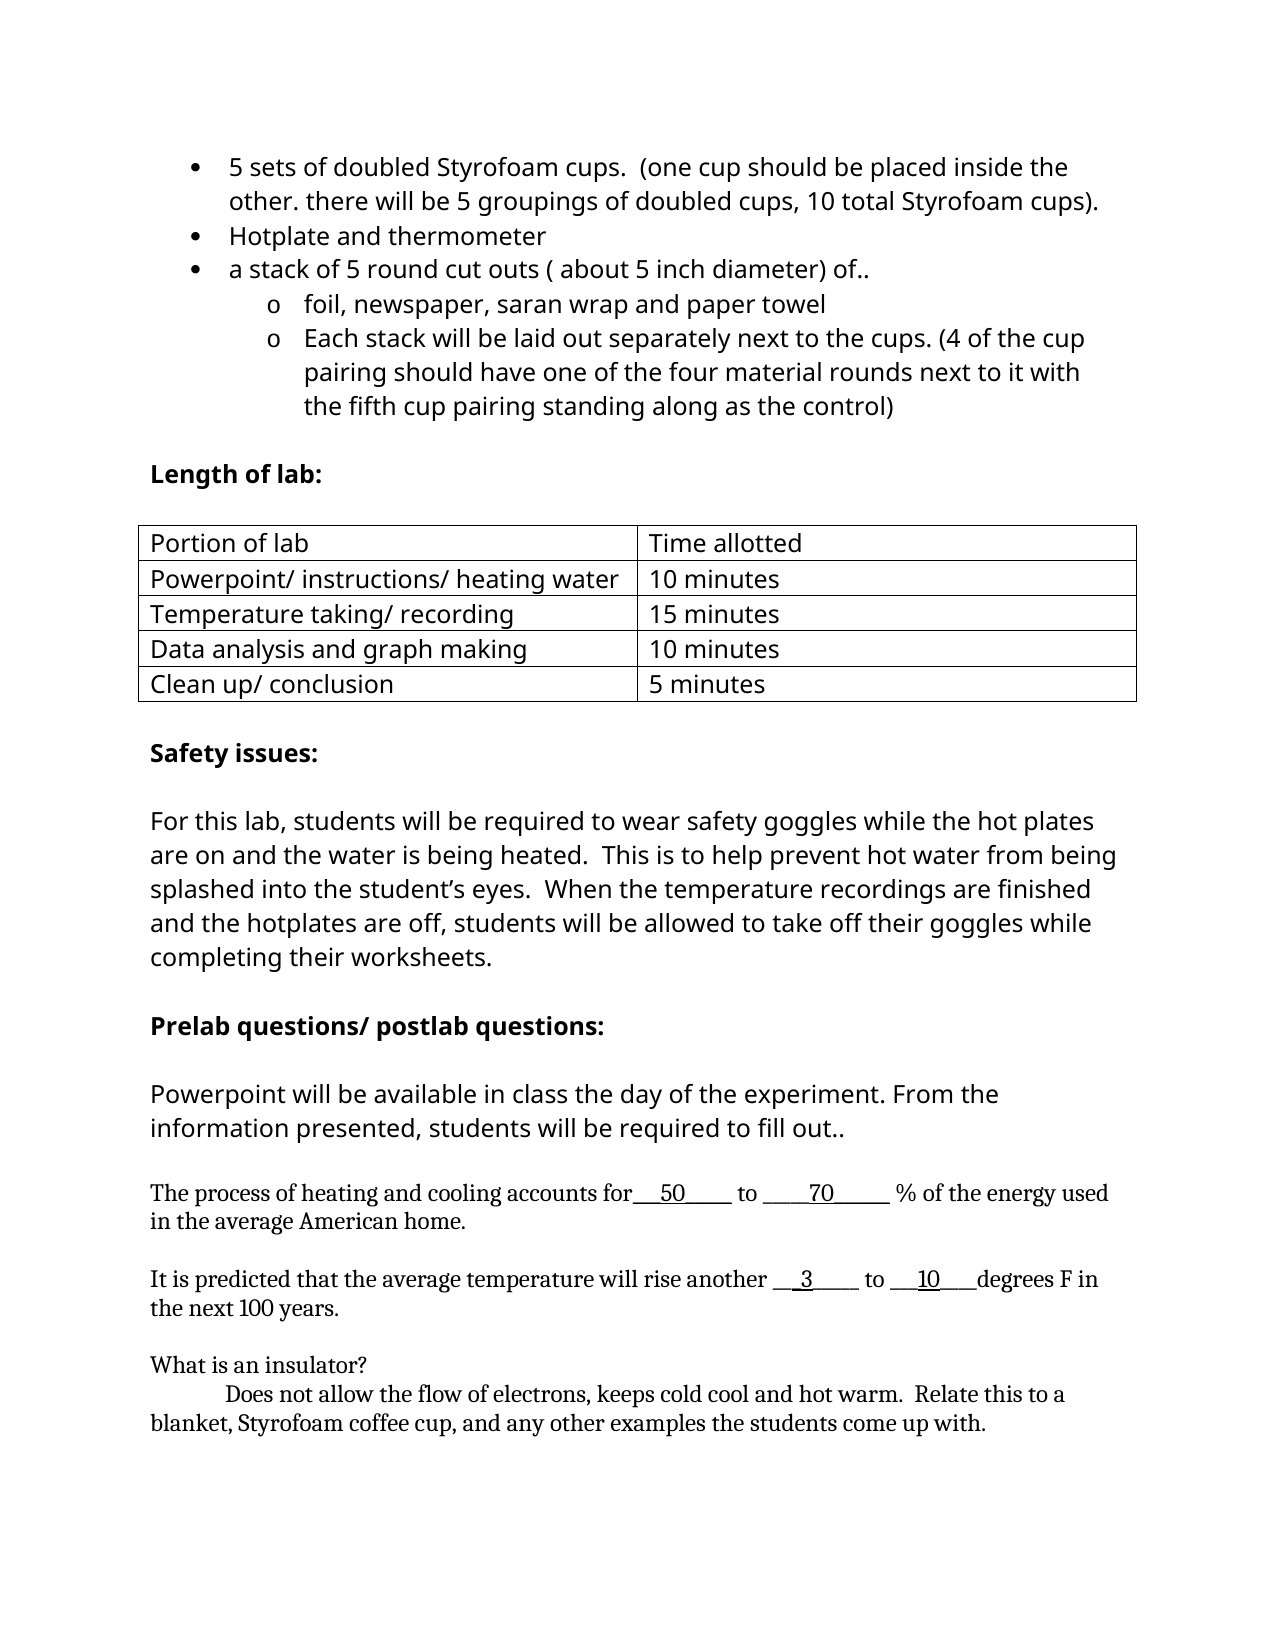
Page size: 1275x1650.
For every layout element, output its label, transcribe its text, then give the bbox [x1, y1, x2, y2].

table_cell 15 minutes [638, 596, 1136, 630]
list Each stack will be laid out separately next to the cups. (4 of the cup pairing should have one of the four material rounds next to it with the fifth cup pairing standing along as the control) [266, 321, 1125, 423]
text Powerpoint will be available in class the day of the experiment. From the information presented, students will be required to fill out.. [150, 1076, 1125, 1144]
text What is an insulator? [150, 1351, 1125, 1380]
table_header Portion of lab [139, 526, 637, 560]
table_cell 10 minutes [638, 561, 1136, 595]
table_cell Clean up/ conclusion [139, 667, 637, 701]
table_cell 5 minutes [638, 667, 1136, 701]
table_cell Temperature taking/ recording [139, 596, 637, 630]
list foil, newspaper, saran wrap and paper towel [266, 286, 1125, 321]
list Hotplate and thermometer [191, 218, 1125, 252]
table_header Time allotted [638, 526, 1136, 560]
text The process of heating and cooling accounts for___50_____ to _____70______ % of the energy used in the average American home. [150, 1178, 1125, 1236]
list 5 sets of doubled Styrofoam cups. (one cup should be placed inside the other. there will be 5 groupings of doubled cups, 10 total Styrofoam cups). [191, 150, 1125, 218]
list a stack of 5 round cut outs ( about 5 inch diameter) of.. [191, 252, 1125, 286]
table_cell Powerpoint/ instructions/ heating water [139, 561, 637, 595]
text Prelab questions/ postlab questions: [150, 1008, 1125, 1042]
text Does not allow the flow of electrons, keeps cold cool and hot warm. Relate this to a blanket, Styrofoam coffee cup, and any other examples the students come up with. [150, 1380, 1125, 1437]
text Safety issues: [150, 736, 1125, 770]
text Length of lab: [150, 457, 1125, 491]
text It is predicted that the average temperature will rise another ___3_____ to ___10____degrees F in the next 100 years. [150, 1265, 1125, 1322]
text For this lab, students will be required to wear safety goggles while the hot plates are on and the water is being heated. This is to help prevent hot water from being splashed into the student’s eyes. When the temperature recordings are finished and the hotplates are off, students will be allowed to take off their goggles while completing their worksheets. [150, 804, 1125, 974]
table_cell Data analysis and graph making [139, 631, 637, 666]
table_cell 10 minutes [638, 631, 1136, 666]
